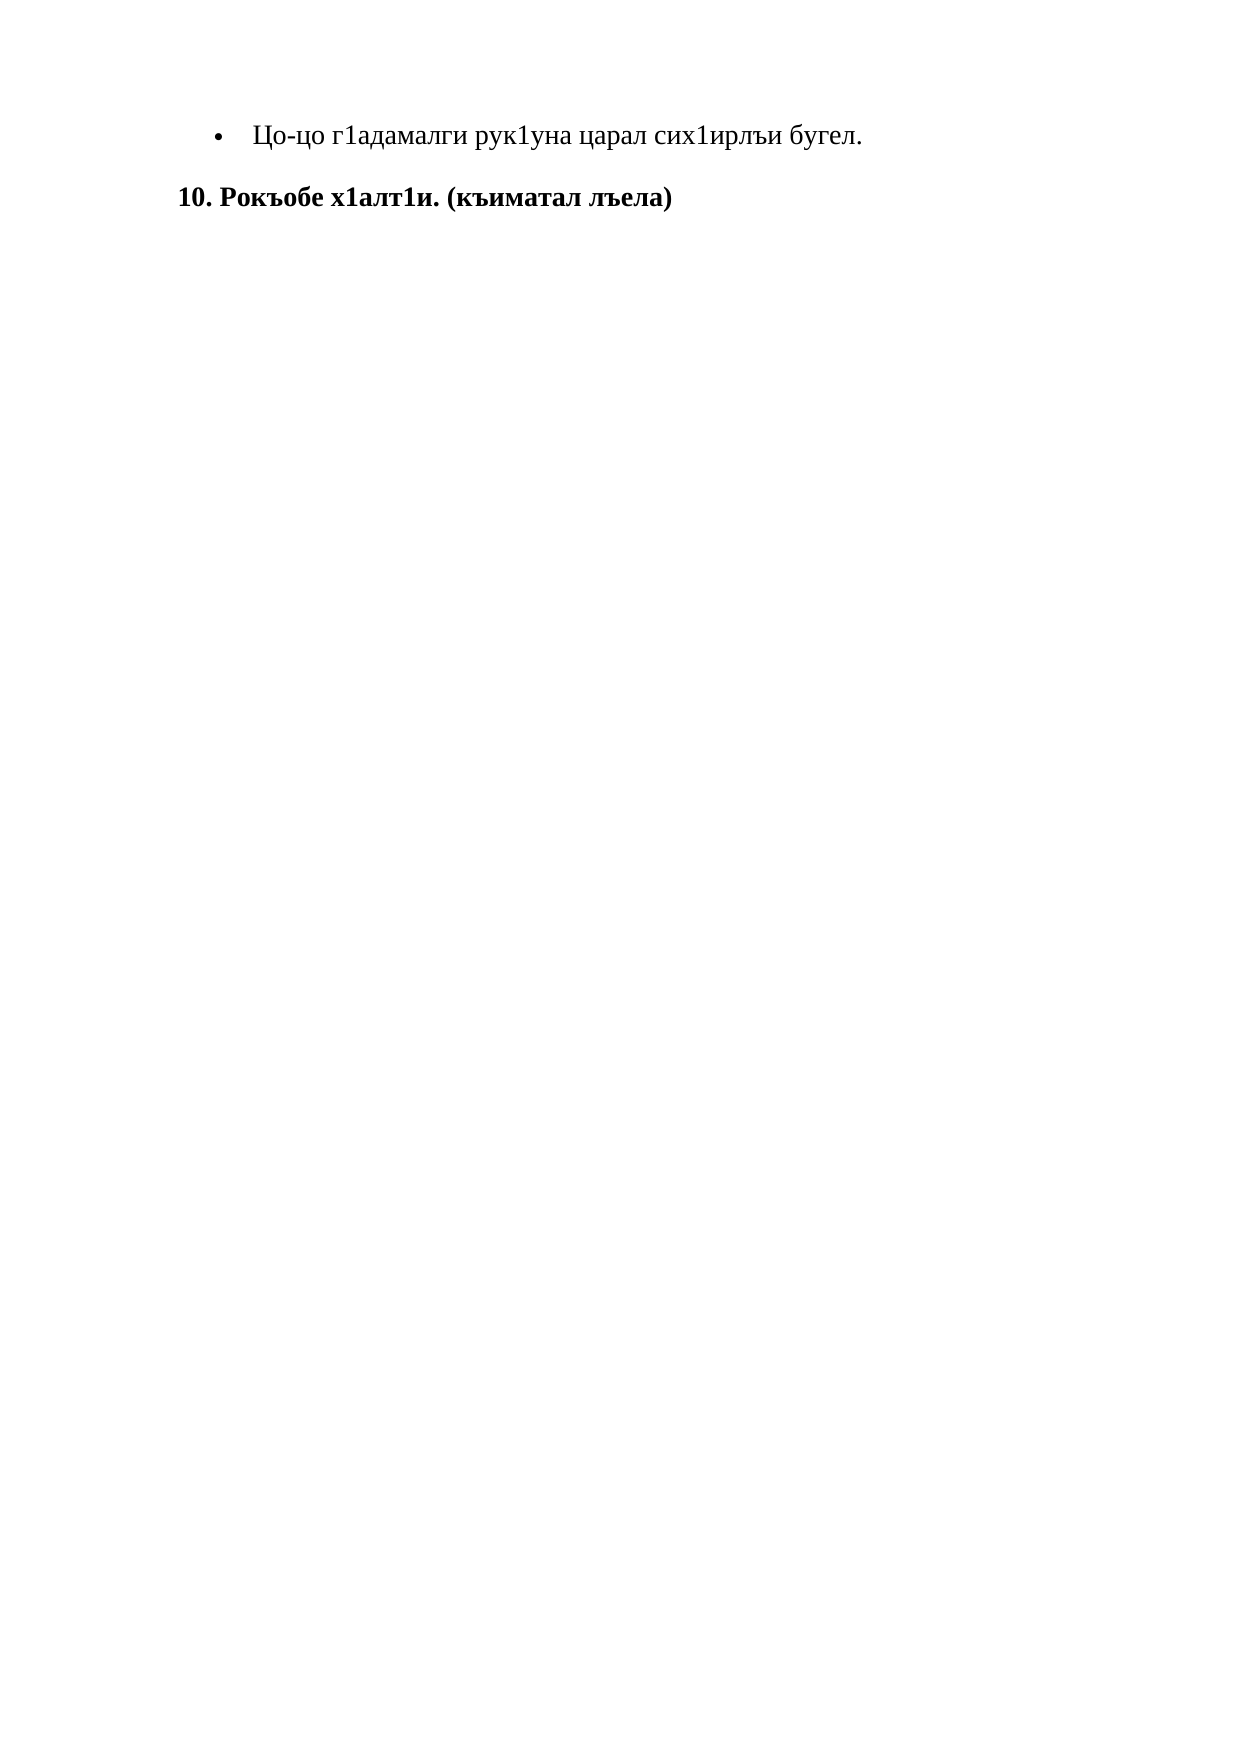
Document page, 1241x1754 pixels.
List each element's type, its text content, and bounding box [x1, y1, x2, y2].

list Цо-цо г1адамалги рук1уна царал сих1ирлъи бугел. [215, 118, 1152, 151]
text 10. Рокъобе х1алт1и. (къиматал лъела) [177, 180, 1152, 212]
